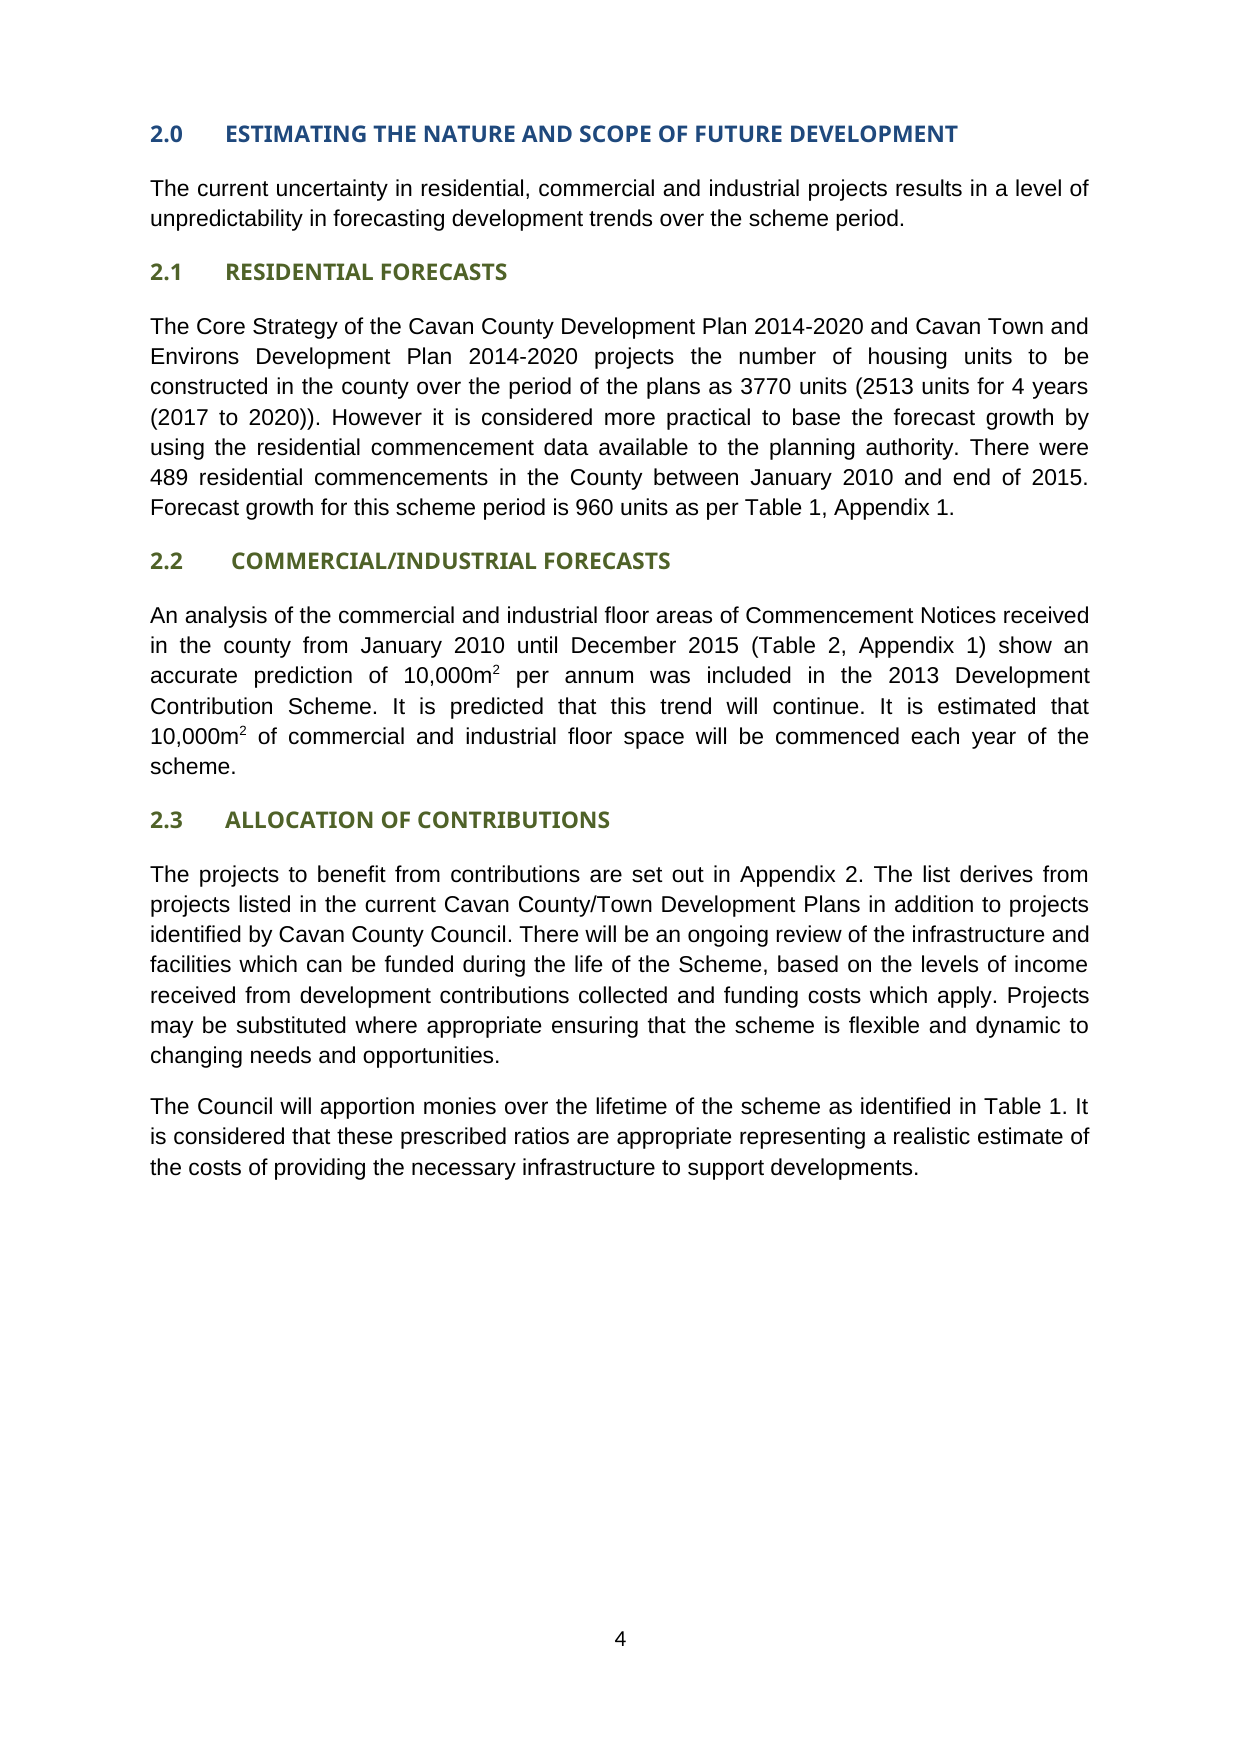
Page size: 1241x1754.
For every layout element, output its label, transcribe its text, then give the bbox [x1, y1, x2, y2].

text The current uncertainty in residential, commercial and industrial projects results in a level of unpredictability in forecasting development trends over the scheme period. [150, 175, 1090, 231]
text The Council will apportion monies over the lifetime of the scheme as identified in Table 1. It is considered that these prescribed ratios are appropriate representing a realistic estimate of the costs of providing the necessary infrastructure to support developments. [150, 1093, 1090, 1180]
text 2.0 ESTIMATING THE NATURE AND SCOPE OF FUTURE DEVELOPMENT [150, 118, 1090, 149]
text An analysis of the commercial and industrial floor areas of Commencement Notices received in the county from January 2010 until December 2015 (Table 2, Appendix 1) show an accurate prediction of 10,000m2 per annum was included in the 2013 Development Contribution Scheme. It is predicted that this trend will continue. It is estimated that 10,000m2 of commercial and industrial floor space will be commenced each year of the scheme. [150, 602, 1090, 779]
text 2.1 RESIDENTIAL FORECASTS [150, 256, 1090, 287]
text 2.3 ALLOCATION OF CONTRIBUTIONS [150, 804, 1090, 835]
text The projects to benefit from contributions are set out in Appendix 2. The list derives from projects listed in the current Cavan County/Town Development Plans in addition to projects identified by Cavan County Council. There will be an ongoing review of the infrastructure and facilities which can be funded during the life of the Scheme, based on the levels of income received from development contributions collected and funding costs which apply. Projects may be substituted where appropriate ensuring that the scheme is flexible and dynamic to changing needs and opportunities. [150, 861, 1090, 1068]
text The Core Strategy of the Cavan County Development Plan 2014-2020 and Cavan Town and Environs Development Plan 2014-2020 projects the number of housing units to be constructed in the county over the period of the plans as 3770 units (2513 units for 4 years (2017 to 2020)). However it is considered more practical to base the forecast growth by using the residential commencement data available to the planning authority. There were 489 residential commencements in the County between January 2010 and end of 2015. Forecast growth for this scheme period is 960 units as per Table 1, Appendix 1. [150, 313, 1090, 521]
text 2.2 COMMERCIAL/INDUSTRIAL FORECASTS [150, 545, 1090, 576]
